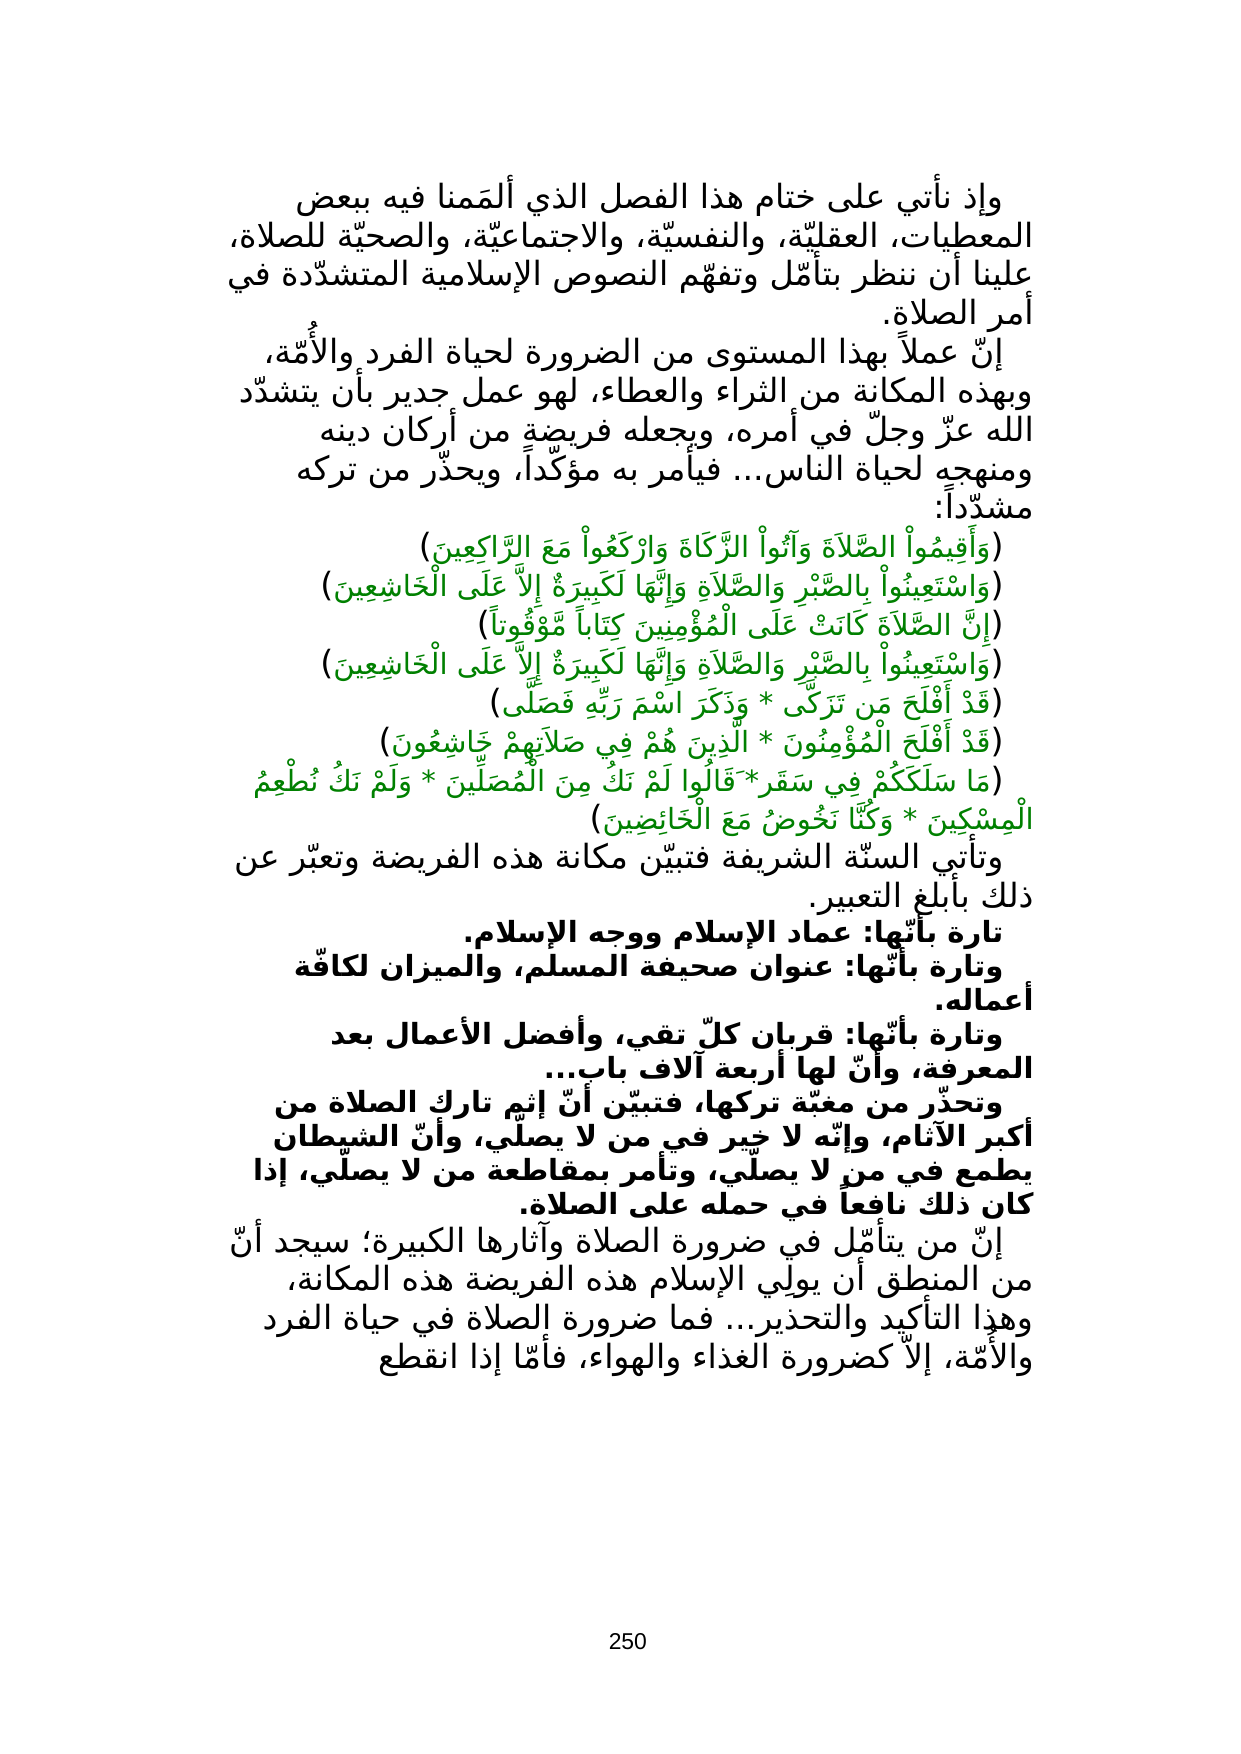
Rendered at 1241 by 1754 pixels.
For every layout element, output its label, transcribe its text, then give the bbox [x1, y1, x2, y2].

text (قَدْ أَفْلَحَ مَن تَزَكَّى * وَذَكَرَ اسْمَ رَبِّهِ فَصَلَّى) [222, 682, 1033, 721]
text إنّ عملاً بهذا المستوى من الضرورة لحياة الفرد والأُمّة، وبهذه المكانة من الثراء والعطاء، لهو عمل جدير بأن يتشدّد الله عزّ وجلّ في أمره، ويجعله فريضة من أركان دينه ومنهجه لحياة الناس... فيأمر به مؤكّداً، ويحذّر من تركه مشدّداً: [222, 333, 1033, 527]
text وتارة بأنّها: عنوان صحيفة المسلم، والميزان لكافّة أعماله. [222, 949, 1033, 1017]
text (إِنَّ الصَّلاَةَ كَانَتْ عَلَى الْمُؤْمِنِينَ كِتَاباً مَّوْقُوتاً) [222, 604, 1033, 643]
text إنّ من يتأمّل في ضرورة الصلاة وآثارها الكبيرة؛ سيجد أنّ من المنطق أن يولِي الإسلام هذه الفريضة هذه المكانة، وهذا التأكيد والتحذير... فما ضرورة الصلاة في حياة الفرد والأُمّة، إلاّ كضرورة الغذاء والهواء، فأمّا إذا انقطع [222, 1221, 1033, 1376]
text وتارة بأنّها: قربان كلّ تقي، وأفضل الأعمال بعد المعرفة، وأنّ لها أربعة آلاف باب... [222, 1017, 1033, 1085]
text (وَاسْتَعِينُواْ بِالصَّبْرِ وَالصَّلاَةِ وَإِنَّهَا لَكَبِيرَةٌ إِلاَّ عَلَى الْخَاشِعِينَ) [222, 643, 1033, 682]
text وتأتي السنّة الشريفة فتبيّن مكانة هذه الفريضة وتعبّر عن ذلك بأبلغ التعبير. [222, 838, 1033, 915]
text وتحذّر من مغبّة تركها، فتبيّن أنّ إثم تارك الصلاة من أكبر الآثام، وإنّه لا خير في من لا يصلّي، وأنّ الشيطان يطمع في من لا يصلّي، وتأمر بمقاطعة من لا يصلّي، إذا كان ذلك نافعاً في حمله على الصلاة. [222, 1085, 1033, 1221]
text (قَدْ أَفْلَحَ الْمُؤْمِنُونَ * الَّذِينَ هُمْ فِي صَلاَتِهِمْ خَاشِعُونَ) [222, 721, 1033, 760]
text وإذ نأتي على ختام هذا الفصل الذي ألمَمنا فيه ببعض المعطيات، العقليّة، والنفسيّة، والاجتماعيّة، والصحيّة للصلاة، علينا أن ننظر بتأمّل وتفهّم النصوص الإسلامية المتشدّدة في أمر الصلاة. [222, 177, 1033, 333]
text (وَاسْتَعِينُواْ بِالصَّبْرِ وَالصَّلاَةِ وَإِنَّهَا لَكَبِيرَةٌ إِلاَّ عَلَى الْخَاشِعِينَ) [222, 566, 1033, 604]
text (مَا سَلَكَكُمْ فِي سَقَر* َقَالُوا لَمْ نَكُ مِنَ الْمُصَلِّينَ * وَلَمْ نَكُ نُطْعِمُ الْمِسْكِينَ * وَكُنَّا نَخُوضُ مَعَ الْخَائِضِينَ) [222, 760, 1033, 838]
text تارة بأنّها: عماد الإسلام ووجه الإسلام. [222, 915, 1033, 949]
text (وَأَقِيمُواْ الصَّلاَةَ وَآتُواْ الزَّكَاةَ وَارْكَعُواْ مَعَ الرَّاكِعِينَ) [222, 527, 1033, 566]
